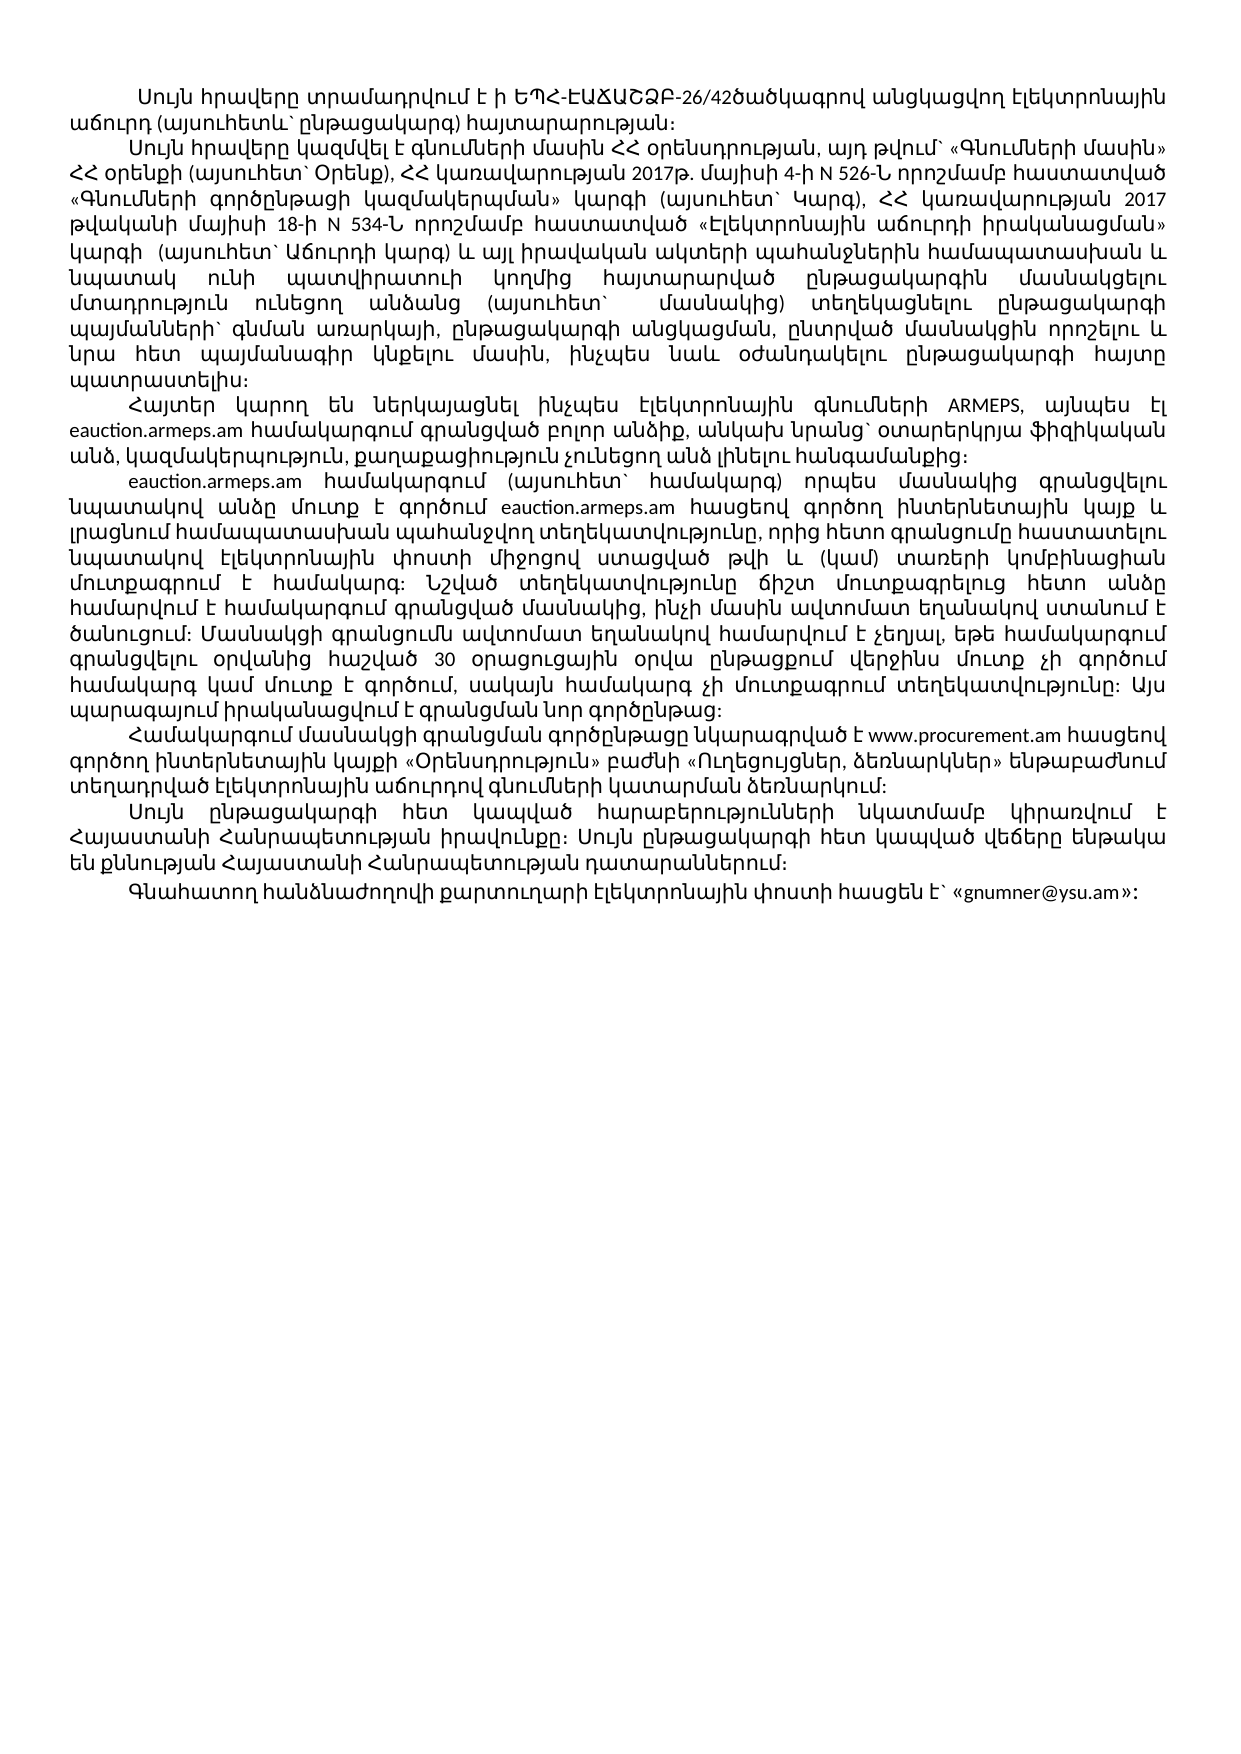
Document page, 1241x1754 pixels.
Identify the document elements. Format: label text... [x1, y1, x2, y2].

text Համակարգում մասնակցի գրանցման գործընթացը նկարագրված է www.procurement.am հասցեով գործող ինտերնետային կայքի «Օրենսդրություն» բաժնի «Ուղեցույցներ, ձեռնարկներ» ենթաբաժնում տեղադրված էլեկտրոնային աճուրդով գնումների կատարման ձեռնարկում: [69, 723, 1167, 799]
text eauction.armeps.am համակարգում (այսուհետ` համակարգ) որպես մասնակից գրանցվելու նպատակով անձը մուտք է գործում eauction.armeps.am հասցեով գործող ինտերնետային կայք և լրացնում համապատասխան պահանջվող տեղեկատվությունը, որից հետո գրանցումը հաստատելու նպատակով էլեկտրոնային փոստի միջոցով ստացված թվի և (կամ) տառերի կոմբինացիան մուտքագրում է համակարգ: Նշված տեղեկատվությունը ճիշտ մուտքագրելուց հետո անձը համարվում է համակարգում գրանցված մասնակից, ինչի մասին ավտոմատ եղանակով ստանում է ծանուցում: Մասնակցի գրանցումն ավտոմատ եղանակով համարվում է չեղյալ, եթե համակարգում գրանցվելու օրվանից հաշված 30 օրացուցային օրվա ընթացքում վերջինս մուտք չի գործում համակարգ կամ մուտք է գործում, սակայն համակարգ չի մուտքագրում տեղեկատվությունը: Այս պարագայում իրականացվում է գրանցման նոր գործընթաց: [69, 468, 1167, 723]
text Գնահատող հանձնաժողովի քարտուղարի էլեկտրոնային փոստի հասցեն է` «gnumner@ysu.am»: [69, 875, 1167, 906]
text Հայտեր կարող են ներկայացնել ինչպես էլեկտրոնային գնումների ARMEPS, այնպես էլ eauction.armeps.am համակարգում գրանցված բոլոր անձիք, անկախ նրանց` օտարերկրյա ֆիզիկական անձ, կազմակերպություն, քաղաքացիություն չունեցող անձ լինելու հանգամանքից։ [69, 392, 1167, 468]
text Սույն հրավերը տրամադրվում է ի ԵՊՀ-ԷԱՃԱՇՁԲ-26/42ծածկագրով անցկացվող էլեկտրոնային աճուրդ (այսուհետև` ընթացակարգ) հայտարարության։ [69, 84, 1167, 135]
text Սույն հրավերը կազմվել է գնումների մասին ՀՀ օրենսդրության, այդ թվում` «Գնումների մասին» ՀՀ օրենքի (այսուհետ` Օրենք), ՀՀ կառավարության 2017թ. մայիսի 4-ի N 526-Ն որոշմամբ հաստատված «Գնումների գործընթացի կազմակերպման» կարգի (այսուհետ` Կարգ), ՀՀ կառավարության 2017 թվականի մայիսի 18-ի N 534-Ն որոշմամբ հաստատված «Էլեկտրոնային աճուրդի իրականացման» կարգի (այսուհետ` Աճուրդի կարգ) և այլ իրավական ակտերի պահանջներին համապատասխան և նպատակ ունի պատվիրատուի կողմից հայտարարված ընթացակարգին մասնակցելու մտադրություն ունեցող անձանց (այսուհետ` մասնակից) տեղեկացնելու ընթացակարգի պայմանների` գնման առարկայի, ընթացակարգի անցկացման, ընտրված մասնակցին որոշելու և նրա հետ պայմանագիր կնքելու մասին, ինչպես նաև օժանդակելու ընթացակարգի հայտը պատրաստելիս։ [69, 135, 1167, 392]
text Սույն ընթացակարգի հետ կապված հարաբերությունների նկատմամբ կիրառվում է Հայաստանի Հանրապետության իրավունքը։ Սույն ընթացակարգի հետ կապված վեճերը ենթակա են քննության Հայաստանի Հանրապետության դատարաններում։ [69, 799, 1167, 875]
